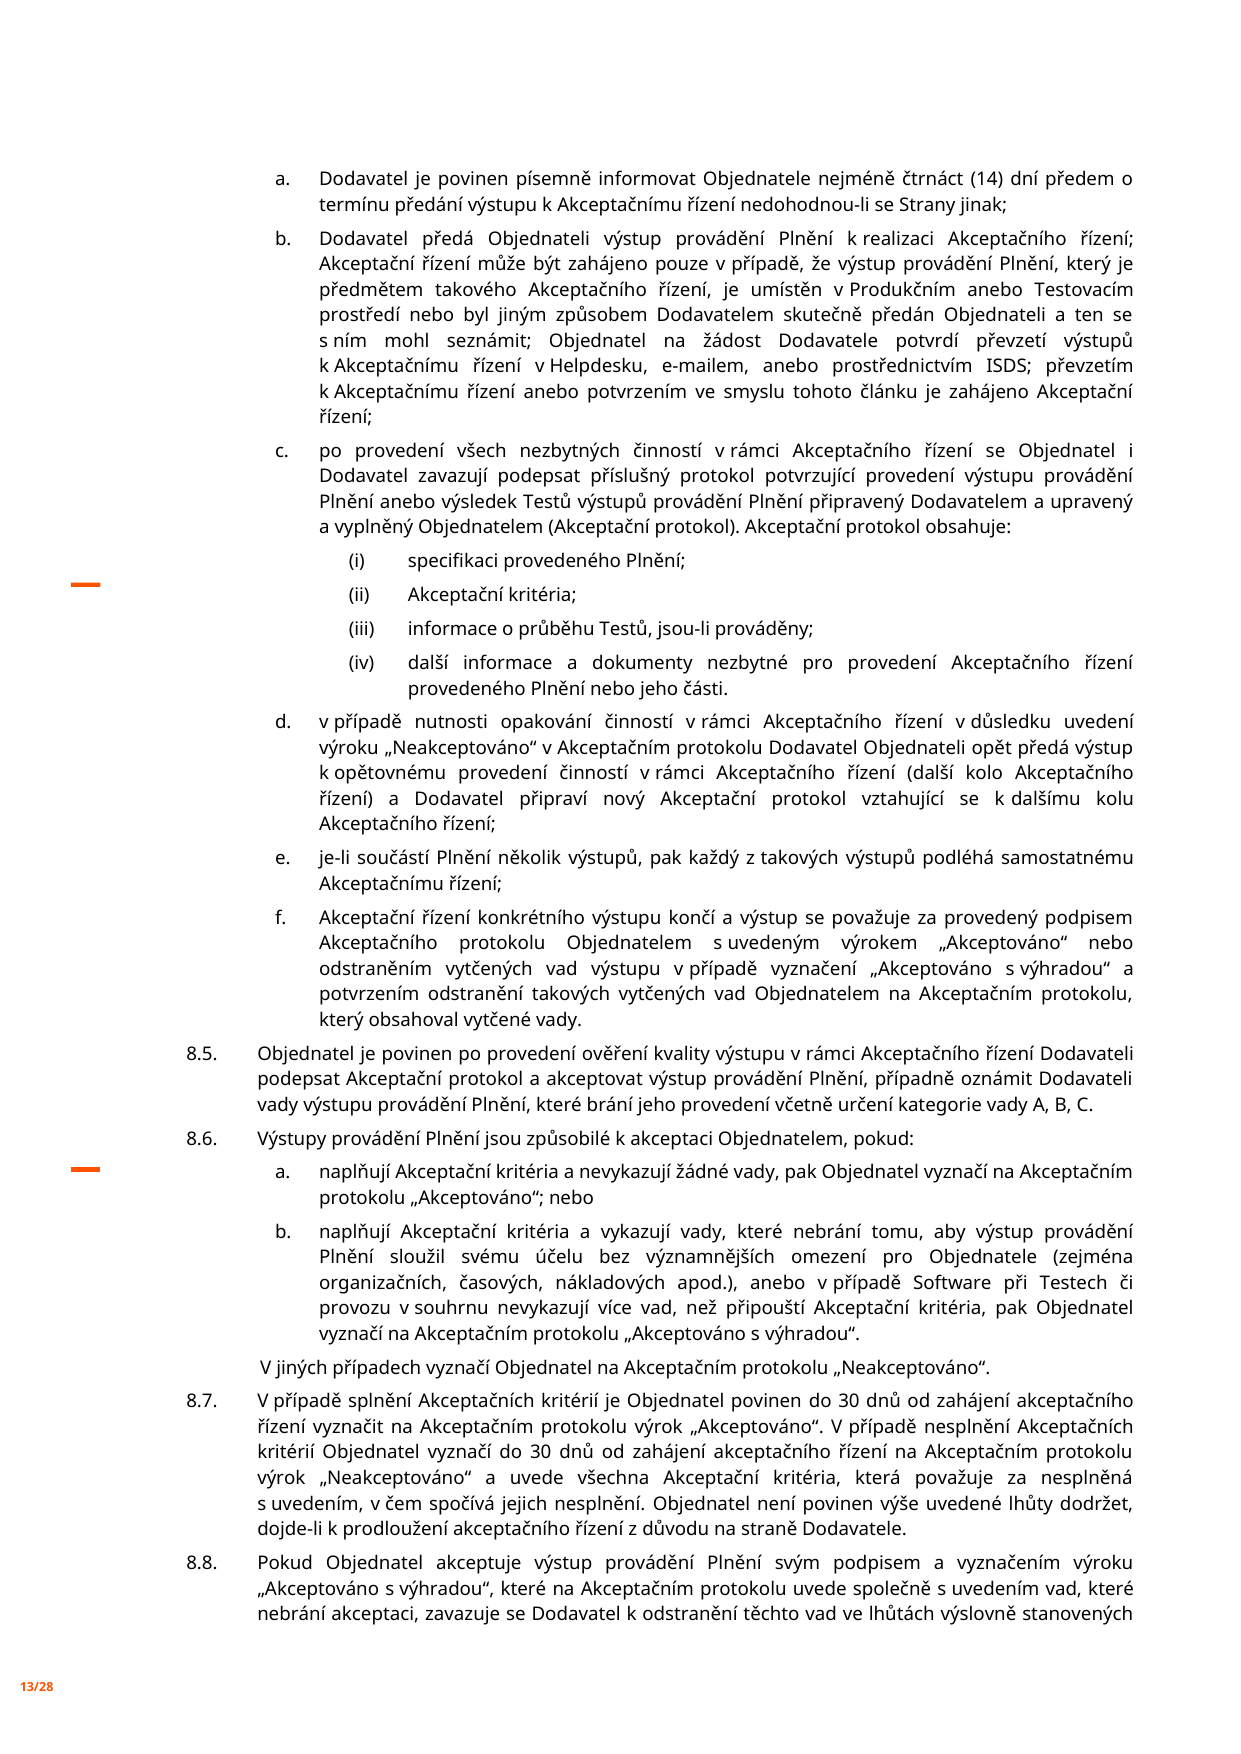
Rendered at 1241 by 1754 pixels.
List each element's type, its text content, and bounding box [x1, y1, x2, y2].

list Dodavatel předá Objednateli výstup provádění Plnění k realizaci Akceptačního řízení; Akceptační řízení může být zahájeno pouze v případě, že výstup provádění Plnění, který je předmětem takového Akceptačního řízení, je umístěn v Produkčním anebo Testovacím prostředí nebo byl jiným způsobem Dodavatelem skutečně předán Objednateli a ten se s ním mohl seznámit; Objednatel na žádost Dodavatele potvrdí převzetí výstupů k Akceptačnímu řízení v Helpdesku, e-mailem, anebo prostřednictvím ISDS; převzetím k Akceptačnímu řízení anebo potvrzením ve smyslu tohoto článku je zahájeno Akceptační řízení; [275, 225, 1134, 429]
list další informace a dokumenty nezbytné pro provedení Akceptačního řízení provedeného Plnění nebo jeho části. [348, 649, 1134, 700]
list Dodavatel je povinen písemně informovat Objednatele nejméně čtrnáct (14) dní předem o termínu předání výstupu k Akceptačnímu řízení nedohodnou-li se Strany jinak; [275, 165, 1134, 216]
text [186, 1549, 1134, 1626]
list naplňují Akceptační kritéria a vykazují vady, které nebrání tomu, aby výstup provádění Plnění sloužil svému účelu bez významnějších omezení pro Objednatele (zejména organizačních, časových, nákladových apod.), anebo v případě Software při Testech či provozu v souhrnu nevykazují více vad, než připouští Akceptační kritéria, pak Objednatel vyznačí na Akceptačním protokolu „Akceptováno s výhradou“. [275, 1218, 1134, 1346]
list Akceptační kritéria; [348, 582, 1134, 607]
list V jiných případech vyznačí Objednatel na Akceptačním protokolu „Neakceptováno“. [260, 1354, 1134, 1379]
text V případě splnění Akceptačních kritérií je Objednatel povinen do 30 dnů od zahájení akceptačního řízení vyznačit na Akceptačním protokolu výrok „Akceptováno“. V případě nesplnění Akceptačních kritérií Objednatel vyznačí do 30 dnů od zahájení akceptačního řízení na Akceptačním protokolu výrok „Neakceptováno“ a uvede všechna Akceptační kritéria, která považuje za nesplněná s uvedením, v čem spočívá jejich nesplnění. Objednatel není povinen výše uvedené lhůty dodržet, dojde-li k prodloužení akceptačního řízení z důvodu na straně Dodavatele. [186, 1388, 1134, 1541]
text Objednatel je povinen po provedení ověření kvality výstupu v rámci Akceptačního řízení Dodavateli podepsat Akceptační protokol a akceptovat výstup provádění Plnění, případně oznámit Dodavateli vady výstupu provádění Plnění, které brání jeho provedení včetně určení kategorie vady A, B, C. [186, 1040, 1134, 1116]
list naplňují Akceptační kritéria a nevykazují žádné vady, pak Objednatel vyznačí na Akceptačním protokolu „Akceptováno“; nebo [275, 1159, 1134, 1210]
list v případě nutnosti opakování činností v rámci Akceptačního řízení v důsledku uvedení výroku „Neakceptováno“ v Akceptačním protokolu Dodavatel Objednateli opět předá výstup k opětovnému provedení činností v rámci Akceptačního řízení (další kolo Akceptačního řízení) a Dodavatel připraví nový Akceptační protokol vztahující se k dalšímu kolu Akceptačního řízení; [275, 709, 1134, 836]
list Akceptační řízení konkrétního výstupu končí a výstup se považuje za provedený podpisem Akceptačního protokolu Objednatelem s uvedeným výrokem „Akceptováno“ nebo odstraněním vytčených vad výstupu v případě vyznačení „Akceptováno s výhradou“ a potvrzením odstranění takových vytčených vad Objednatelem na Akceptačním protokolu, který obsahoval vytčené vady. [275, 904, 1134, 1032]
list specifikaci provedeného Plnění; [348, 548, 1134, 573]
list je-li součástí Plnění několik výstupů, pak každý z takových výstupů podléhá samostatnému Akceptačnímu řízení; [275, 844, 1134, 896]
list po provedení všech nezbytných činností v rámci Akceptačního řízení se Objednatel i Dodavatel zavazují podepsat příslušný protokol potvrzující provedení výstupu provádění Plnění anebo výsledek Testů výstupů provádění Plnění připravený Dodavatelem a upravený a vyplněný Objednatelem (Akceptační protokol). Akceptační protokol obsahuje: [275, 437, 1134, 539]
text Výstupy provádění Plnění jsou způsobilé k akceptaci Objednatelem, pokud: [186, 1125, 1134, 1150]
list informace o průběhu Testů, jsou-li prováděny; [348, 615, 1134, 641]
